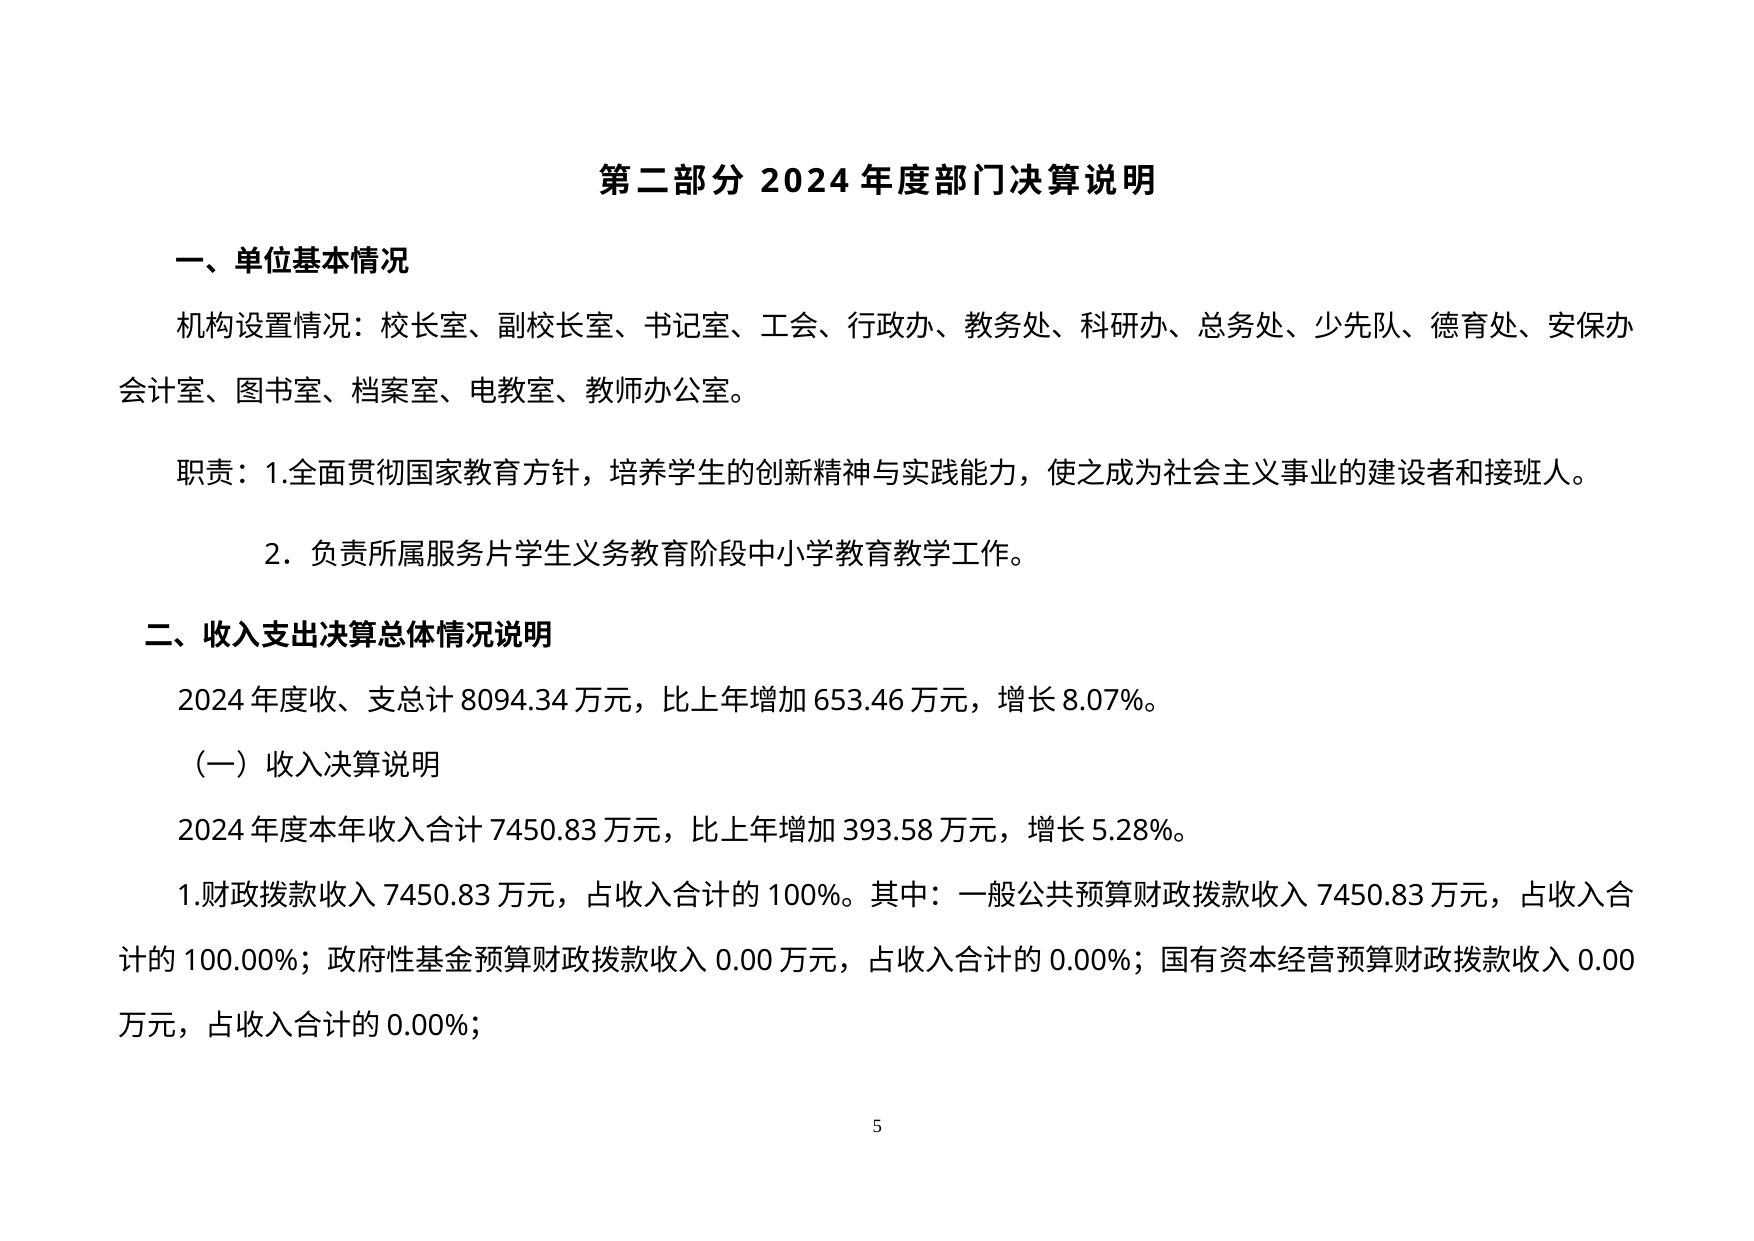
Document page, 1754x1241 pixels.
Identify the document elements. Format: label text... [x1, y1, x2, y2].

text 职责：1.全面贯彻国家教育方针，培养学生的创新精神与实践能力，使之成为社会主义事业的建设者和接班人。 [118, 438, 1636, 503]
text 2．负责所属服务片学生义务教育阶段中小学教育教学工作。 [118, 519, 1636, 584]
text 机构设置情况：校长室、副校长室、书记室、工会、行政办、教务处、科研办、总务处、少先队、德育处、安保办、会计室、图书室、档案室、电教室、教师办公室。 [118, 292, 1636, 422]
text （一）收入决算说明 [118, 730, 1636, 795]
text 1.财政拨款收入7450.83万元，占收入合计的100%。其中：一般公共预算财政拨款收入7450.83万元，占收入合计的100.00%；政府性基金预算财政拨款收入0.00万元，占收入合计的0.00%；国有资本经营预算财政拨款收入0.00万元，占收入合计的0.00%； [118, 860, 1636, 1055]
text 二、收入支出决算总体情况说明 [118, 600, 1636, 665]
text 一、单位基本情况 [118, 227, 1636, 292]
text 第二部分 2024年度部门决算说明 [118, 145, 1636, 210]
text 2024年度本年收入合计7450.83万元，比上年增加393.58万元，增长5.28%。 [118, 795, 1636, 860]
text 2024年度收、支总计8094.34万元，比上年增加653.46万元，增长8.07%。 [118, 665, 1636, 730]
